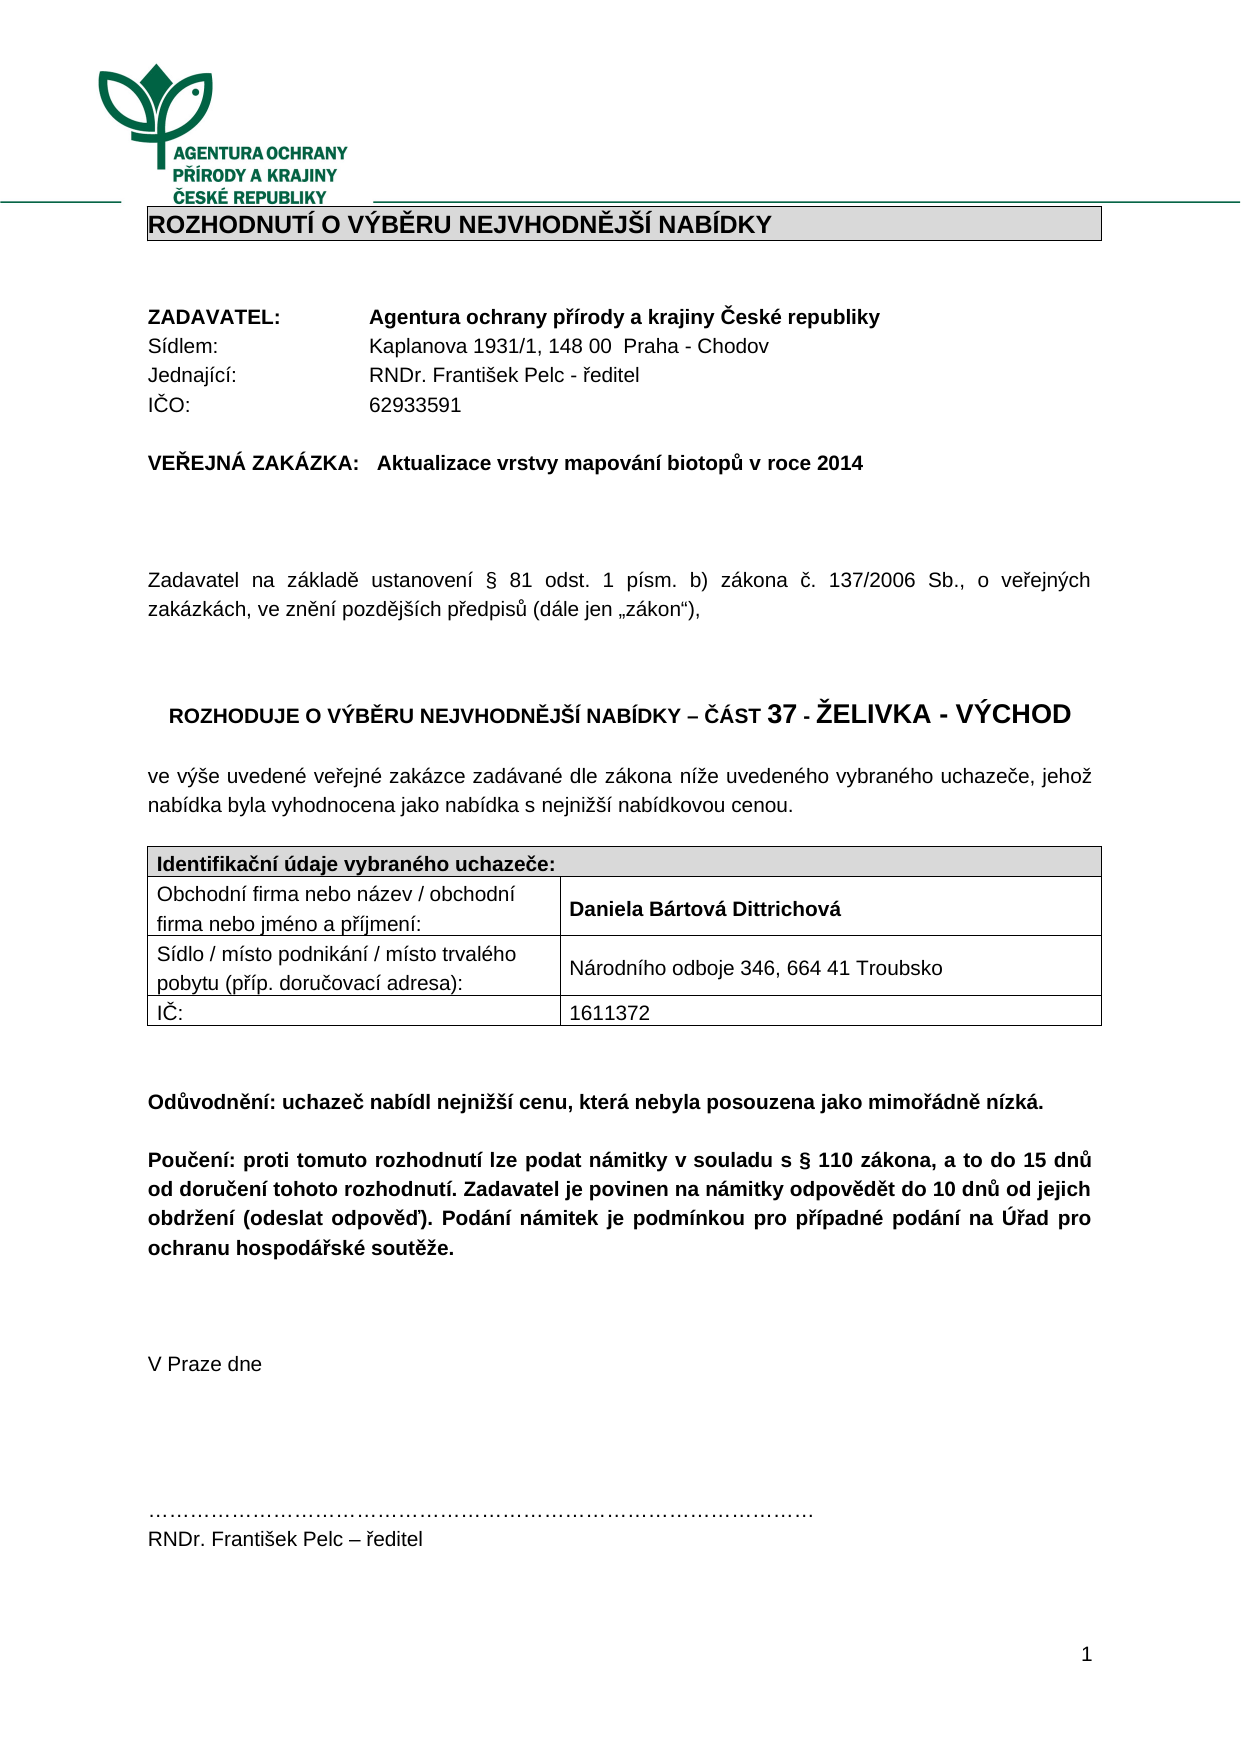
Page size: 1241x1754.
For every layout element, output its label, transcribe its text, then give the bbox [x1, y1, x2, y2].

text IČO: 62933591 [148, 387, 1092, 416]
table_cell Obchodní firma nebo název / obchodní firma nebo jméno a příjmení: [148, 877, 560, 935]
table_cell Sídlo / místo podnikání / místo trvalého pobytu (příp. doručovací adresa): [148, 936, 560, 995]
text Odůvodnění: uchazeč nabídl nejnižší cenu, která nebyla posouzena jako mimořádně nízká. [148, 1084, 1092, 1113]
table_cell 1611372 [561, 996, 1101, 1025]
text Poučení: proti tomuto rozhodnutí lze podat námitky v souladu s § 110 zákona, a to do 15 dnů od doručení tohoto rozhodnutí. Zadavatel je povinen na námitky odpovědět do 10 dnů od jejich obdržení (odeslat odpověď). Podání námitek je podmínkou pro případné podání na Úřad pro ochranu hospodářské soutěže. [148, 1143, 1092, 1259]
text …………………………………………………………………………………… [148, 1493, 1092, 1522]
table_header Identifikační údaje vybraného uchazeče: [148, 847, 1101, 876]
table_cell IČ: [148, 996, 560, 1025]
table_cell Daniela Bártová Dittrichová [561, 877, 1101, 935]
text Sídlem: Kaplanova 1931/1, 148 00 Praha - Chodov [148, 329, 1092, 358]
text VEŘEJNÁ ZAKÁZKA: Aktualizace vrstvy mapování biotopů v roce 2014 [148, 446, 1092, 475]
text RNDr. František Pelc – ředitel [148, 1522, 1092, 1551]
table_cell Národního odboje 346, 664 41 Troubsko [561, 936, 1101, 995]
text Jednající: RNDr. František Pelc - ředitel [148, 358, 1092, 387]
subtitle ve výše uvedené veřejné zakázce zadávané dle zákona níže uvedeného vybraného uchazeče, jehož nabídka byla vyhodnocena jako nabídka s nejnižší nabídkovou cenou. [148, 758, 1092, 817]
text V Praze dne [148, 1347, 1092, 1376]
picture [0, 0, 1241, 209]
title Rozhodnutí o VÝBĚRU NEJVHODNĚJŠÍ NABÍDKY [148, 207, 1101, 240]
text ZADAVATEL: Agentura ochrany přírody a krajiny České republiky [148, 300, 1092, 329]
subtitle RozhodUJE o výběru nejvhodnější nabídky – část 37 - Želivka - východ [148, 698, 1092, 729]
text Zadavatel na základě ustanovení § 81 odst. 1 písm. b) zákona č. 137/2006 Sb., o veřejných zakázkách, ve znění pozdějších předpisů (dále jen „zákon“), [148, 562, 1092, 621]
